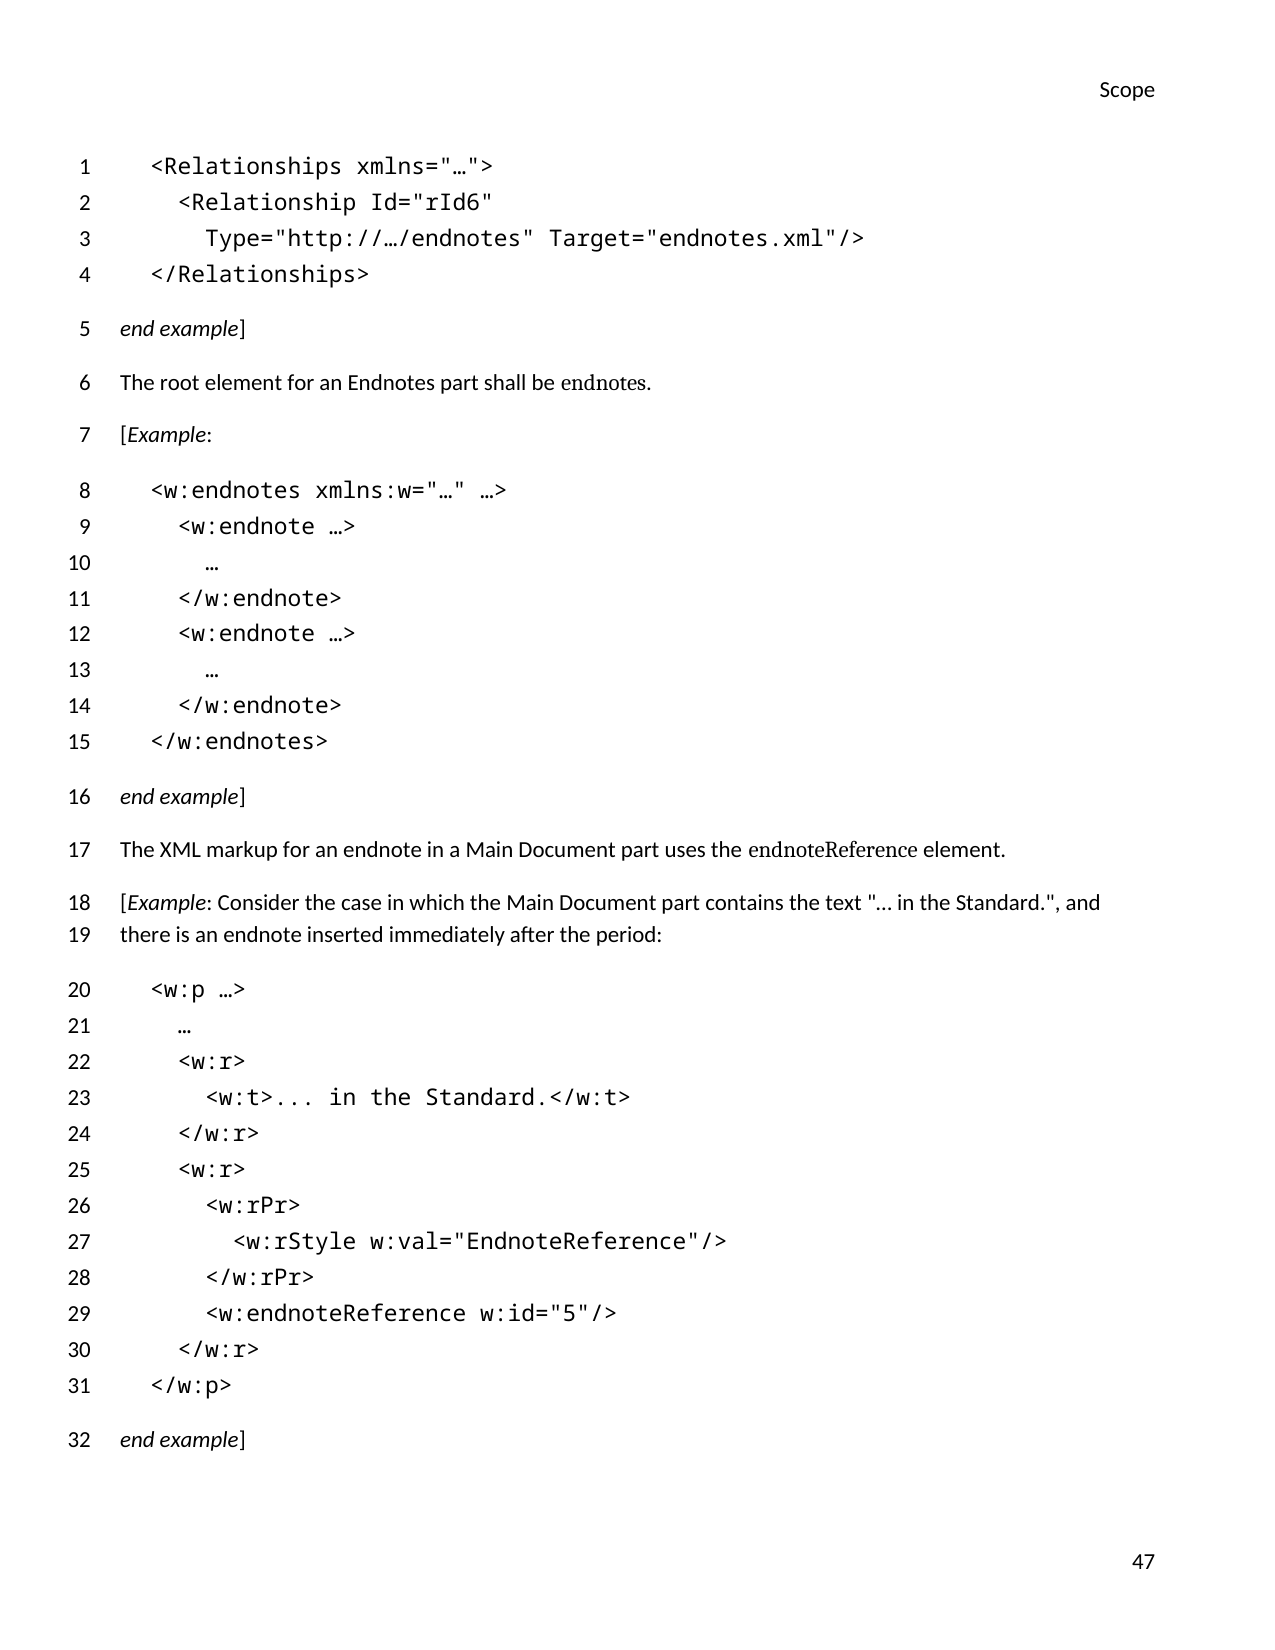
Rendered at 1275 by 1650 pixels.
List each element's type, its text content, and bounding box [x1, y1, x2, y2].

text The root element for an Endnotes part shall be endnotes. [120, 368, 1155, 396]
text <w:p …> … <w:r> <w:t>... in the Standard.</w:t> </w:r> <w:r> <w:rPr> <w:rStyle w:val="EndnoteReference"/> </w:rPr> <w:endnoteReference w:id="5"/> </w:r> </w:p> [150, 973, 1155, 1400]
text The XML markup for an endnote in a Main Document part uses the endnoteReference element. [120, 835, 1155, 863]
text end example] [120, 782, 1155, 810]
text <Relationships xmlns="…"> <Relationship Id="rId6" Type="http://…/endnotes" Target="endnotes.xml"/> </Relationships> [150, 150, 1155, 289]
text [Example: Consider the case in which the Main Document part contains the text "… in the Standard.", and there is an endnote inserted immediately after the period: [120, 888, 1155, 948]
text [Example: [120, 421, 1155, 449]
text end example] [120, 314, 1155, 343]
text end example] [120, 1425, 1155, 1453]
text <w:endnotes xmlns:w="…" …> <w:endnote …> … </w:endnote> <w:endnote …> … </w:endnote> </w:endnotes> [150, 474, 1155, 756]
